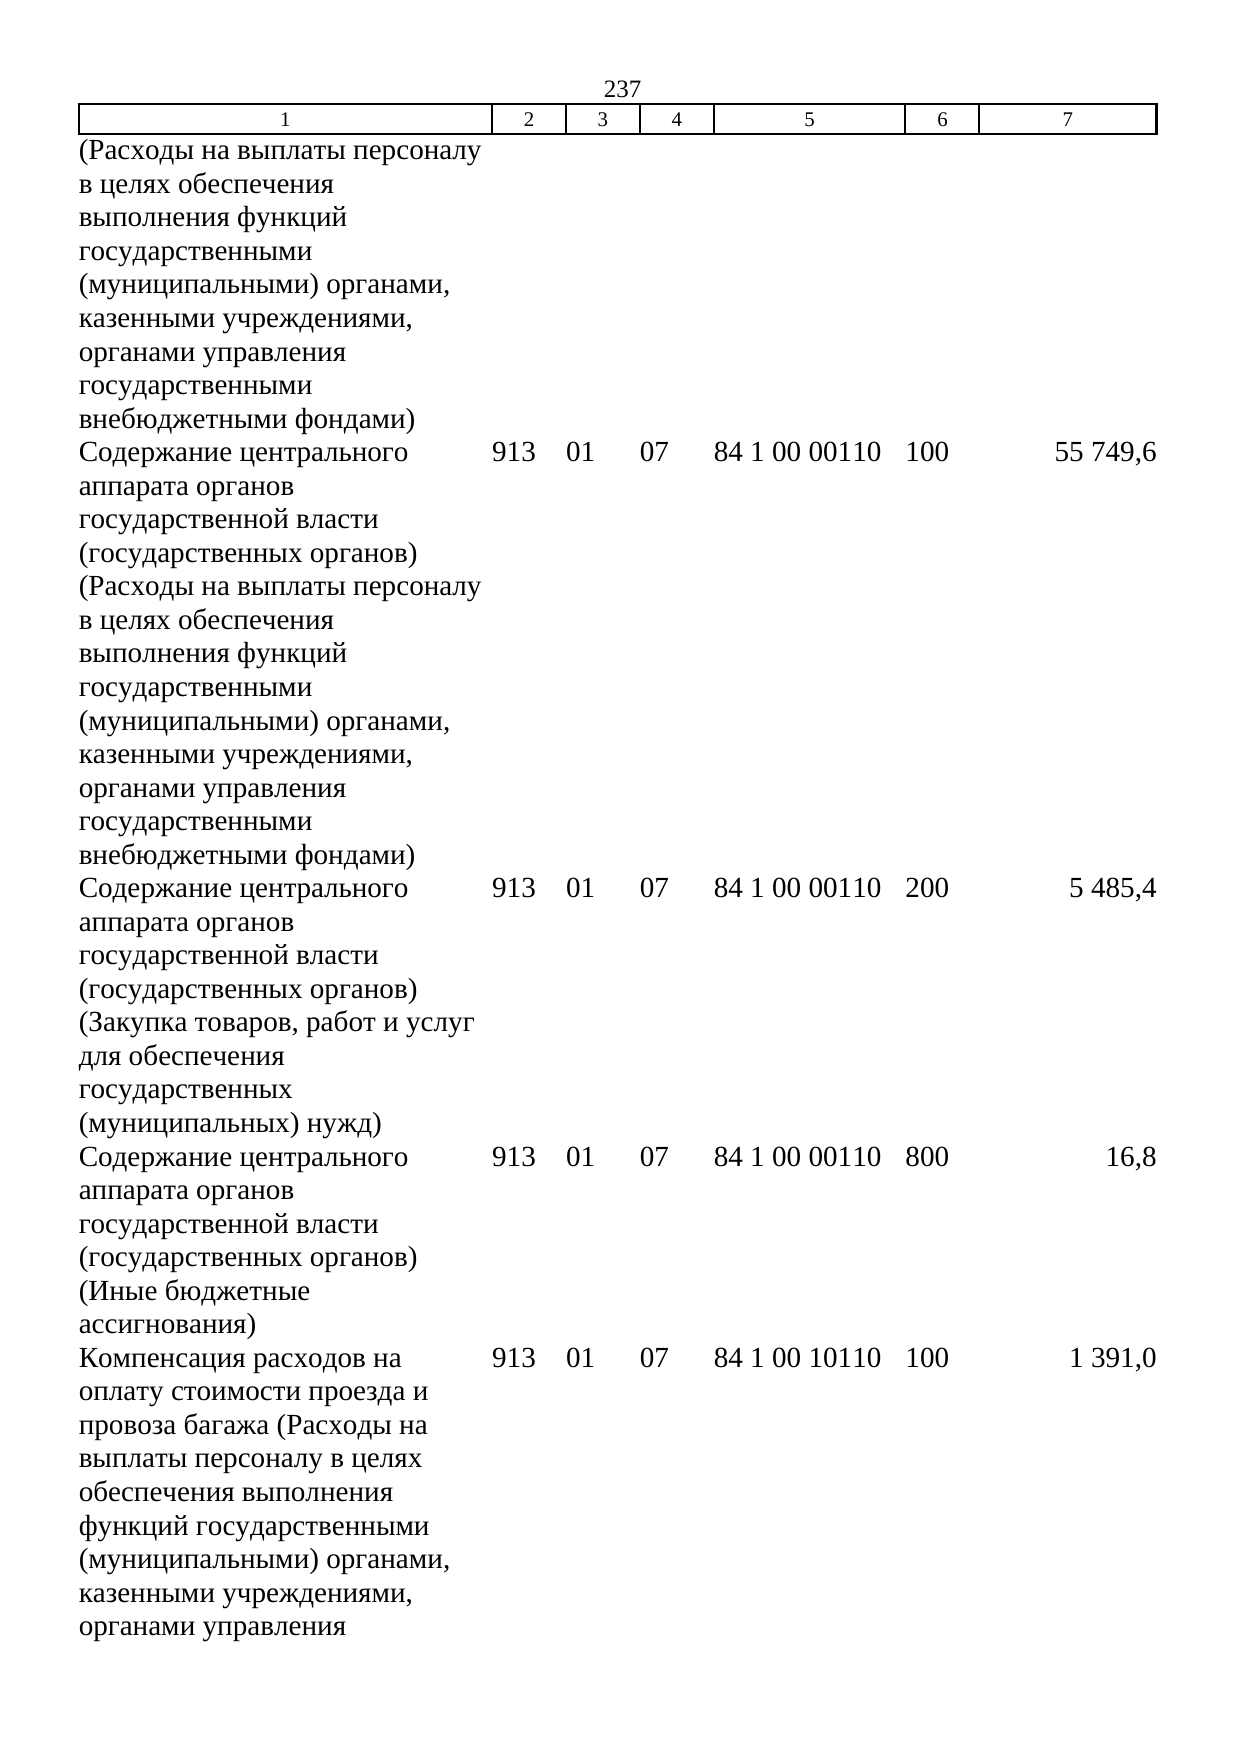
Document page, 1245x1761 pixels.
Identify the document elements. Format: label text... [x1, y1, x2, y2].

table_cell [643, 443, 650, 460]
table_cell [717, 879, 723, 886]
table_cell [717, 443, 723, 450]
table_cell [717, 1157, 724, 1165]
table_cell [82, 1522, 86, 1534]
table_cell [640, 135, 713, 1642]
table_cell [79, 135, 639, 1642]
table_header 7 [980, 105, 1155, 132]
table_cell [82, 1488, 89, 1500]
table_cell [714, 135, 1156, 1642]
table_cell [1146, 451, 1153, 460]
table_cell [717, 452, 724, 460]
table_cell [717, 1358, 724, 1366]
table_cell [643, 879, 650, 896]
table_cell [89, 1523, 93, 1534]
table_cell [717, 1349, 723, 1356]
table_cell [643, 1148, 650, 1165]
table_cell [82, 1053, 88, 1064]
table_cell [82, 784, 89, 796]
table_header 3 [567, 105, 639, 132]
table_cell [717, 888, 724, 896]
table_header 4 [641, 105, 713, 132]
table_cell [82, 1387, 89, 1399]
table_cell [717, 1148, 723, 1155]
table_header 2 [493, 105, 565, 132]
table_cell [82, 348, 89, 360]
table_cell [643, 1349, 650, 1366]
table_header 6 [906, 105, 978, 132]
table_header 1 [80, 105, 491, 132]
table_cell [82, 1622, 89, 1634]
table_header 5 [715, 105, 904, 132]
